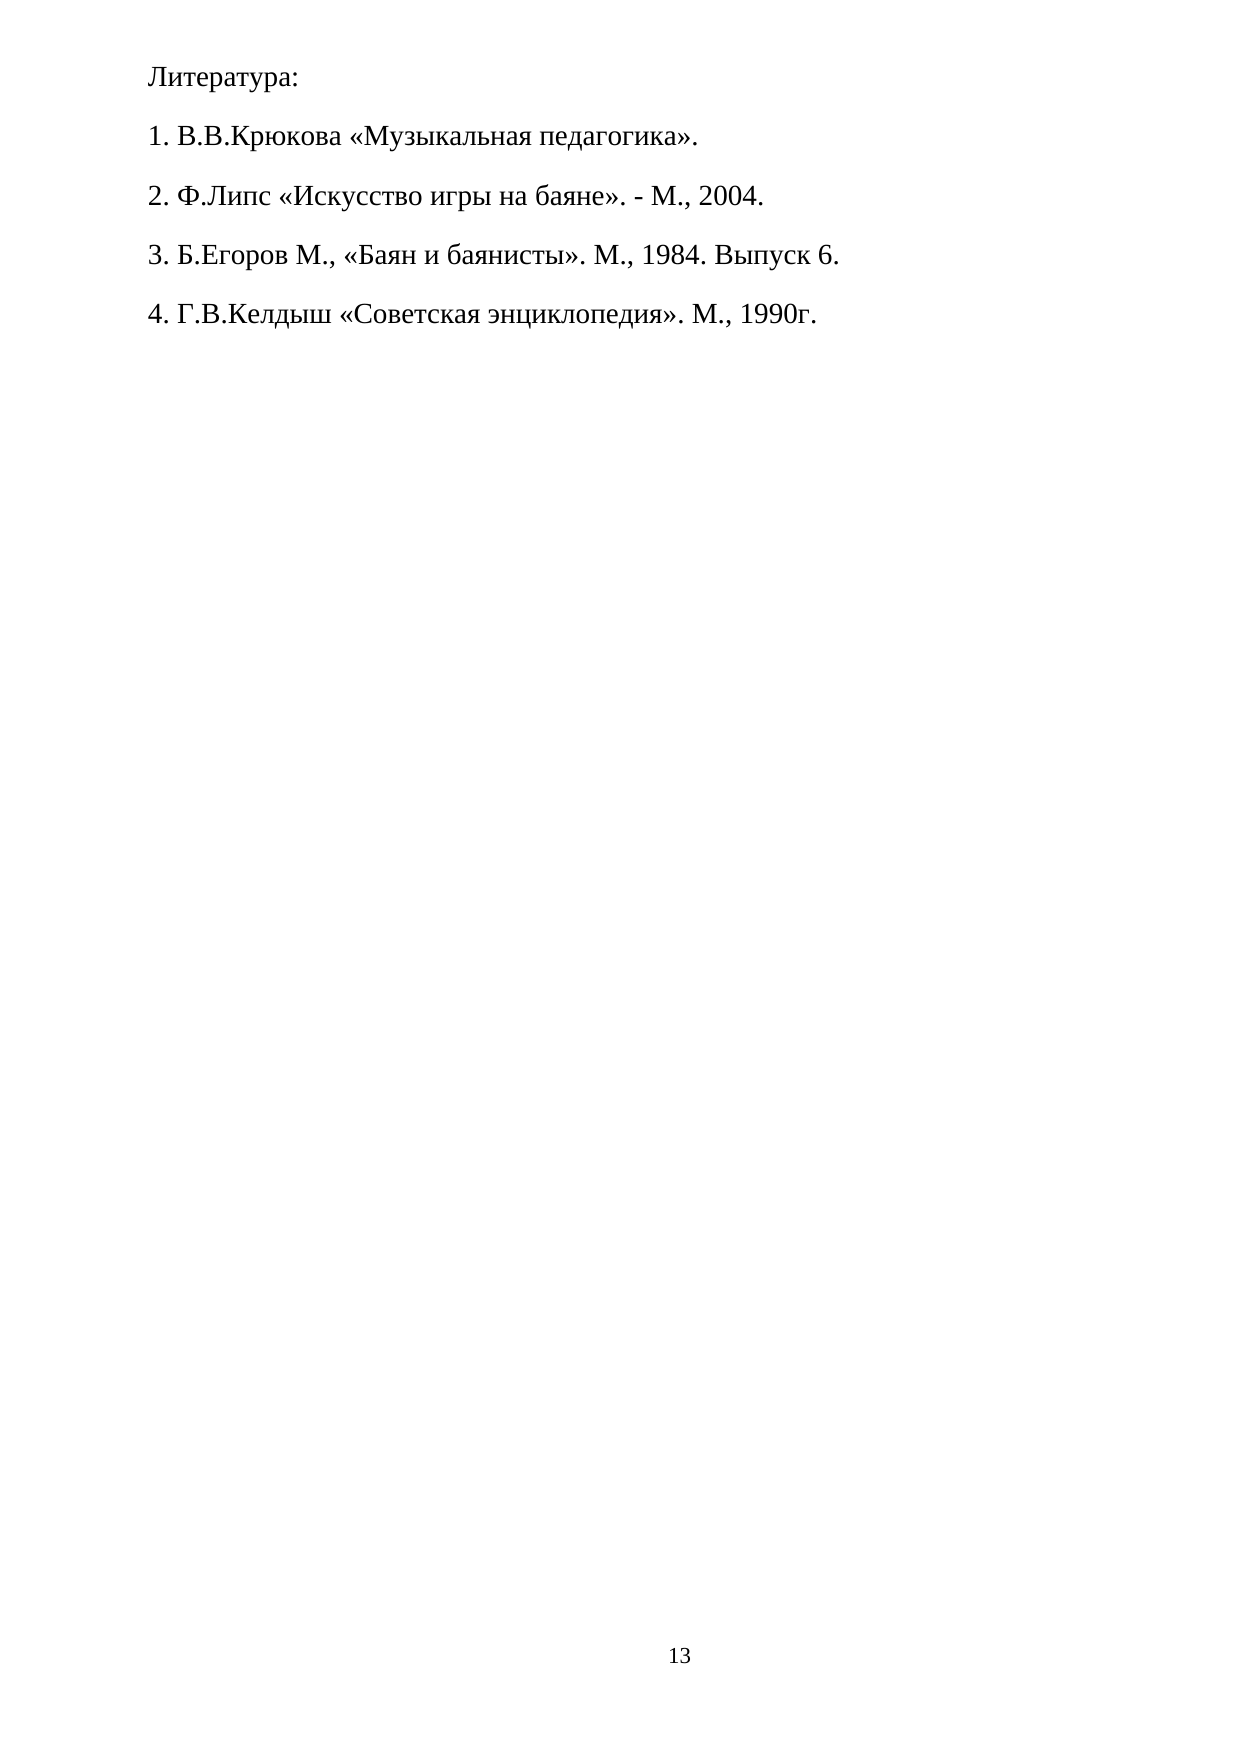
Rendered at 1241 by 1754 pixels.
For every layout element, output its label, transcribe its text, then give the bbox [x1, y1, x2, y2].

text 2. Ф.Липс «Искусство игры на баяне». - М., 2004. [148, 178, 1181, 211]
text 13 [148, 1642, 1181, 1668]
text 1. В.В.Крюкова «Музыкальная педагогика». [148, 118, 1181, 152]
text 4. Г.В.Келдыш «Советская энциклопедия». М., 1990г. [148, 297, 1181, 330]
text Литература: [148, 59, 1181, 93]
text 3. Б.Егоров М., «Баян и баянисты». М., 1984. Выпуск 6. [148, 237, 1181, 271]
